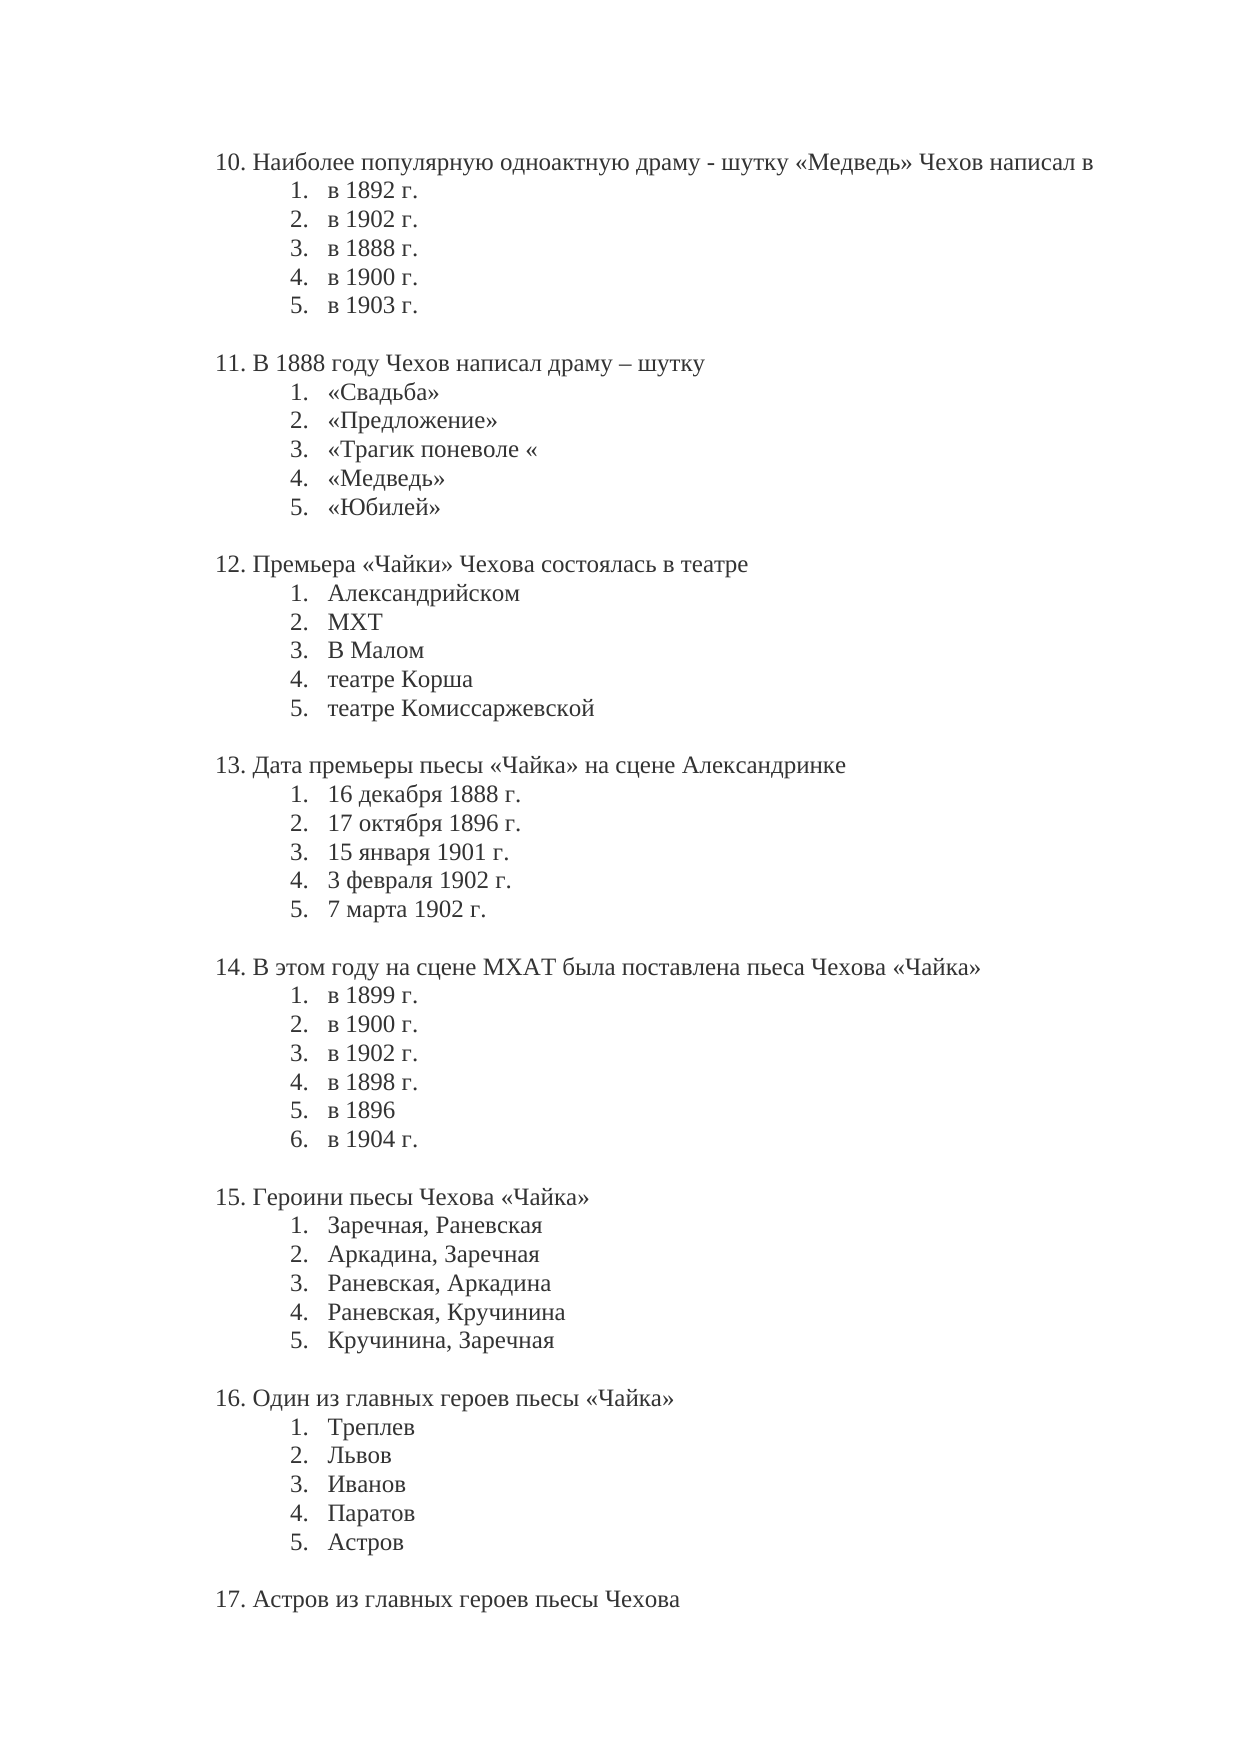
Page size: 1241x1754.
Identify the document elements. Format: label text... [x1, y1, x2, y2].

list Наиболее популярную одноактную драму - шутку «Медведь» Чехов написал в [215, 147, 1152, 176]
list в 1900 г. [290, 1009, 1152, 1038]
list «Юбилей» [290, 492, 1152, 521]
list в 1904 г. [290, 1124, 1152, 1153]
list Львов [290, 1441, 1152, 1469]
list в 1896 [290, 1096, 1152, 1124]
list в 1899 г. [290, 981, 1152, 1009]
list «Трагик поневоле « [290, 434, 1152, 463]
list в 1902 г. [290, 204, 1152, 233]
list Аркадина, Заречная [290, 1239, 1152, 1268]
list 16 декабря 1888 г. [290, 779, 1152, 808]
list В этом году на сцене МХАТ была поставлена пьеса Чехова «Чайка» [215, 952, 1152, 981]
list в 1898 г. [290, 1067, 1152, 1096]
list Александрийском [290, 578, 1152, 607]
list 3 февраля 1902 г. [290, 866, 1152, 894]
list «Свадьба» [290, 377, 1152, 406]
list в 1892 г. [290, 176, 1152, 204]
list Заречная, Раневская [290, 1211, 1152, 1239]
list Раневская, Кручинина [290, 1297, 1152, 1326]
list «Медведь» [290, 463, 1152, 492]
list театре Корша [290, 664, 1152, 693]
list 7 марта 1902 г. [290, 894, 1152, 923]
list в 1900 г. [290, 262, 1152, 291]
list 15 января 1901 г. [290, 837, 1152, 866]
list Иванов [290, 1469, 1152, 1498]
list Кручинина, Заречная [290, 1326, 1152, 1354]
list Премьера «Чайки» Чехова состоялась в театре [215, 549, 1152, 578]
list «Предложение» [290, 406, 1152, 434]
list Дата премьеры пьесы «Чайка» на сцене Александринке [215, 751, 1152, 779]
list Один из главных героев пьесы «Чайка» [215, 1383, 1152, 1412]
list Астров из главных героев пьесы Чехова [215, 1584, 1152, 1613]
list 17 октября 1896 г. [290, 808, 1152, 837]
list МХТ [290, 607, 1152, 636]
list В 1888 году Чехов написал драму – шутку [215, 348, 1152, 377]
list Треплев [290, 1412, 1152, 1441]
list в 1888 г. [290, 233, 1152, 262]
list Астров [290, 1527, 1152, 1556]
list Паратов [290, 1498, 1152, 1527]
list Раневская, Аркадина [290, 1268, 1152, 1297]
list театре Комиссаржевской [290, 693, 1152, 722]
list В Малом [290, 636, 1152, 664]
list в 1903 г. [290, 291, 1152, 319]
list Героини пьесы Чехова «Чайка» [215, 1182, 1152, 1211]
list в 1902 г. [290, 1038, 1152, 1067]
